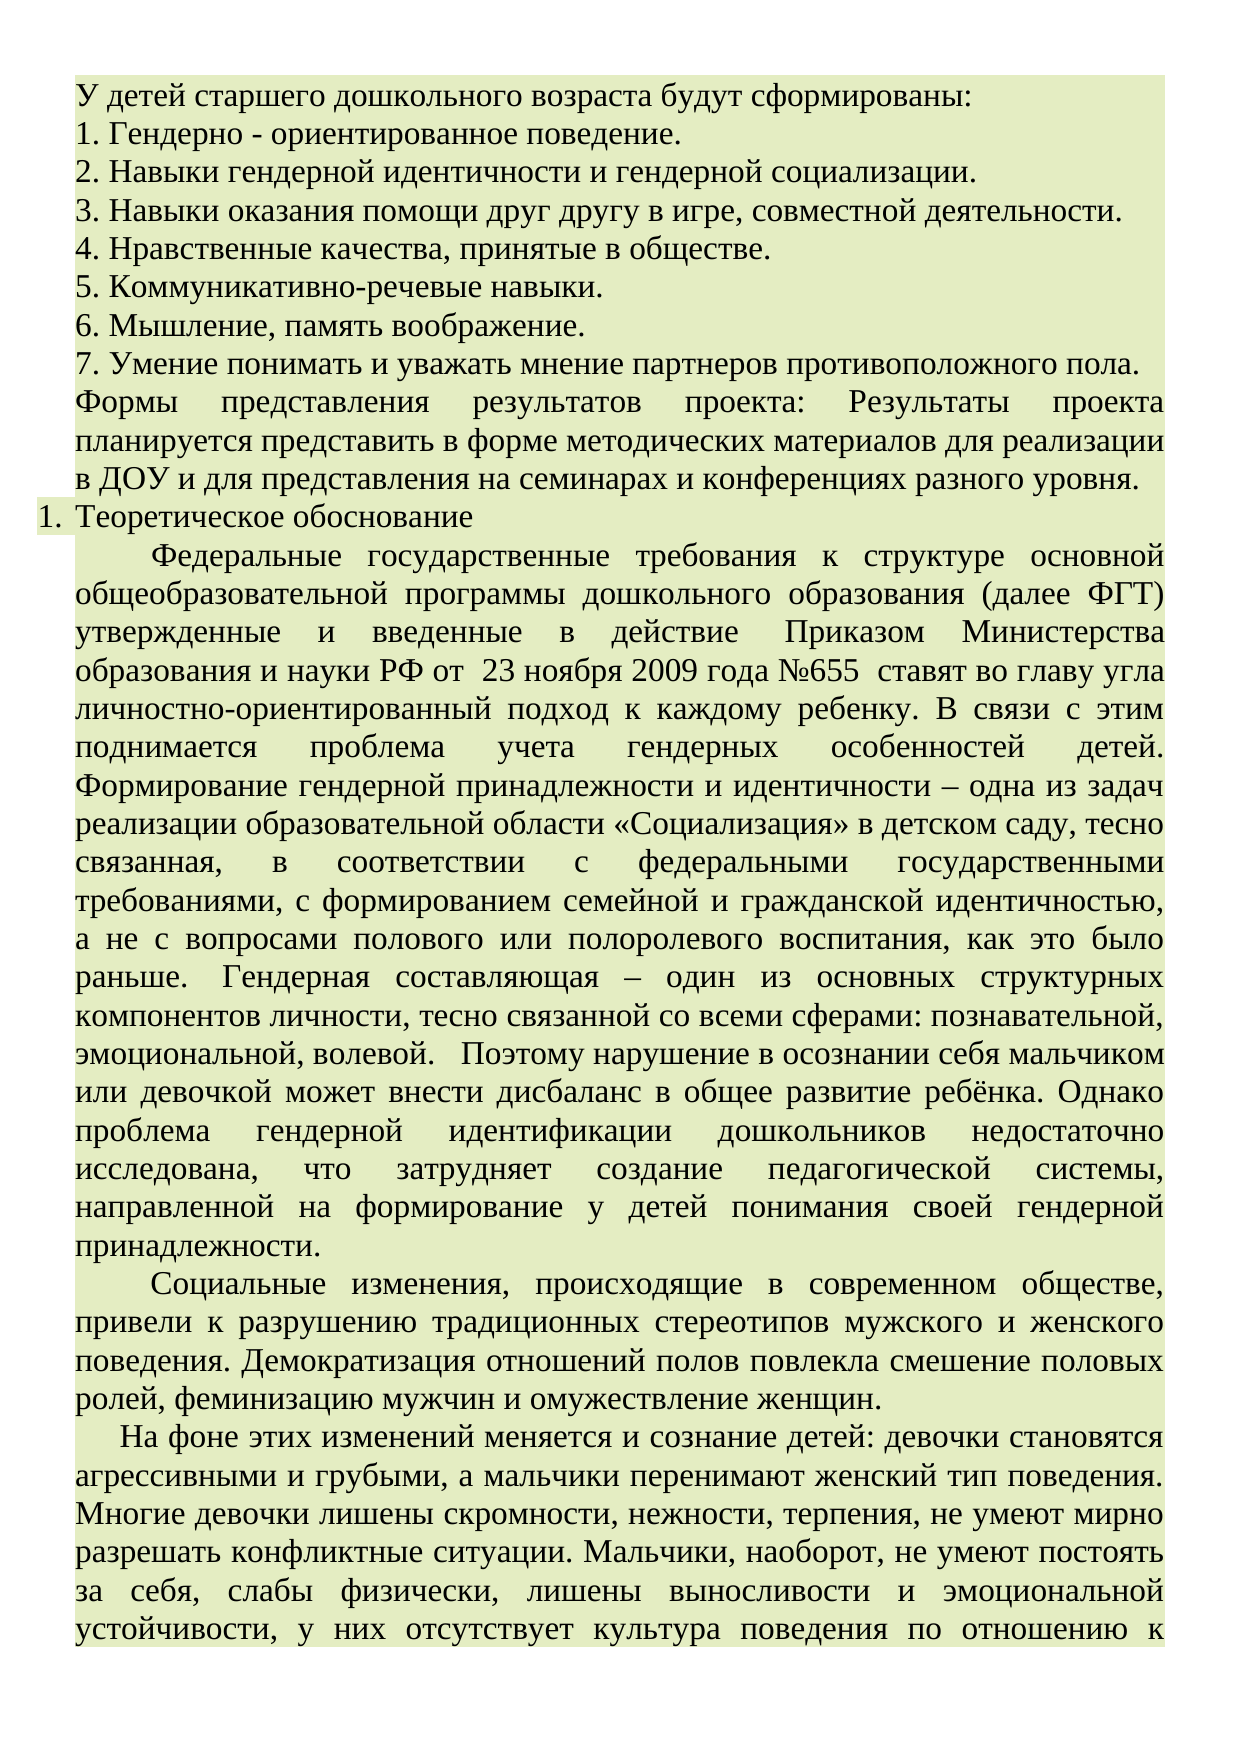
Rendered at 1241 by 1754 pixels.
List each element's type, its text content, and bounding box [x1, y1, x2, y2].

text Федеральные государственные требования к структуре основной общеобразовательной программы дошкольного образования (далее ФГТ) утвержденные и введенные в действие Приказом Министерства образования и науки РФ от 23 ноября 2009 года №655 ставят во главу угла личностно-ориентированный подход к каждому ребенку. В связи с этим поднимается проблема учета гендерных особенностей детей. Формирование гендерной принадлежности и идентичности – одна из задач реализации образовательной области «Социализация» в детском саду, тесно связанная, в соответствии с федеральными государственными требованиями, с формированием семейной и гражданской идентичностью, а не с вопросами полового или полоролевого воспитания, как это было раньше. Гендерная составляющая – один из основных структурных компонентов личности, тесно связанной со всеми сферами: познавательной, эмоциональной, волевой. Поэтому нарушение в осознании себя мальчиком или девочкой может внести дисбаланс в общее развитие ребёнка. Однако проблема гендерной идентификации дошкольников недостаточно исследована, что затрудняет создание педагогической системы, направленной на формирование у детей понимания своей гендерной принадлежности. [75, 535, 1165, 1263]
text 1. Гендерно - ориентированное поведение. [75, 113, 1165, 152]
text Социальные изменения, происходящие в современном обществе, привели к разрушению традиционных стереотипов мужского и женского поведения. Демократизация отношений полов повлекла смешение половых ролей, феминизацию мужчин и омужествление женщин. [75, 1263, 1165, 1417]
text 2. Навыки гендерной идентичности и гендерной социализации. [75, 152, 1165, 190]
text У детей старшего дошкольного возраста будут сформированы: [75, 75, 1165, 113]
text 3. Навыки оказания помощи друг другу в игре, совместной деятельности. [75, 190, 1165, 228]
text 6. Мышление, память воображение. [75, 305, 1165, 343]
list Теоретическое обоснование [37, 497, 1165, 535]
text 5. Коммуникативно-речевые навыки. [75, 267, 1165, 305]
text Формы представления результатов проекта: Результаты проекта планируется представить в форме методических материалов для реализации в ДОУ и для представления на семинарах и конференциях разного уровня. [75, 382, 1165, 497]
text 7. Умение понимать и уважать мнение партнеров противоположного пола. [75, 343, 1165, 382]
text 4. Нравственные качества, принятые в обществе. [75, 228, 1165, 267]
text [75, 1417, 1165, 1647]
